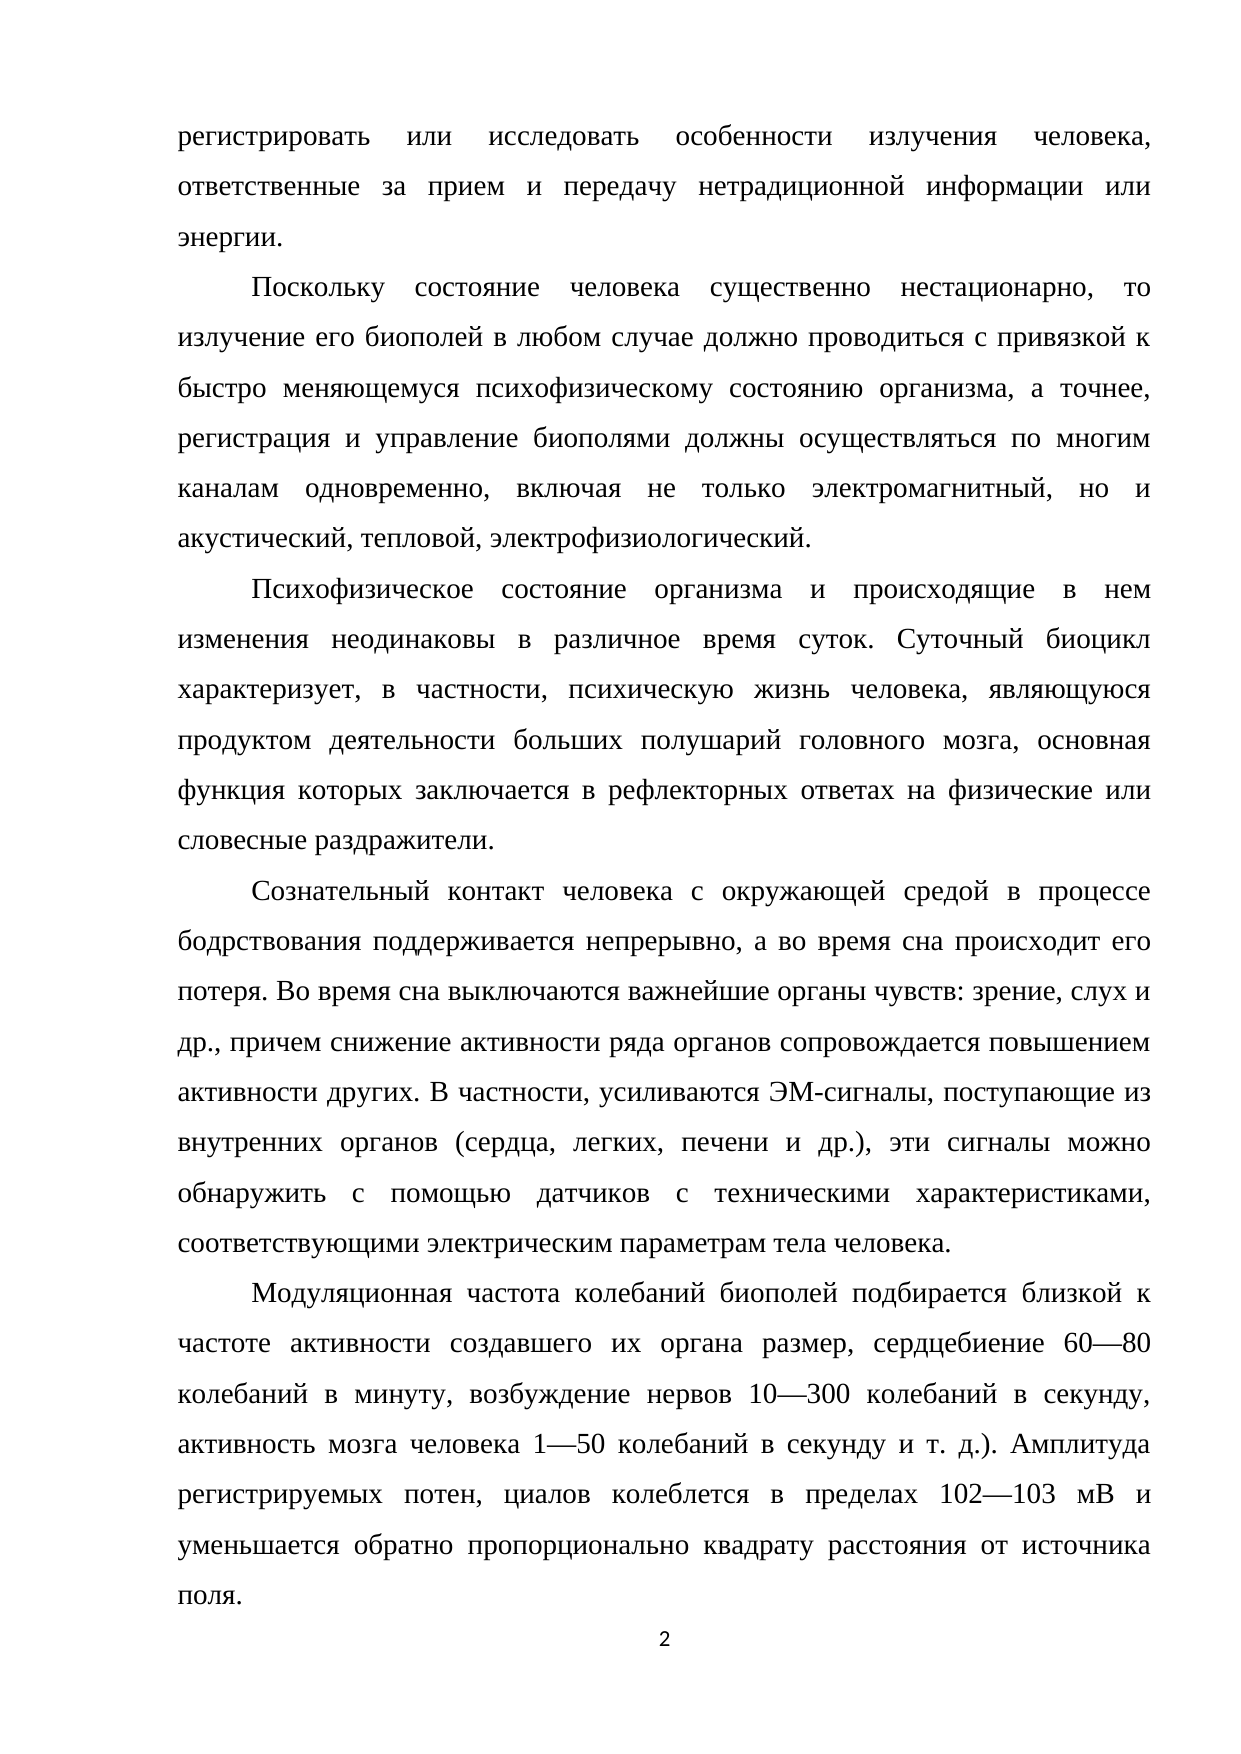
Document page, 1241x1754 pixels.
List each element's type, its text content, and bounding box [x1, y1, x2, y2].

text Модуляционная частота колебаний биополей подбирается близкой к частоте активности создавшего их органа размер, сердцебиение 60—80 колебаний в минуту, возбуждение нервов 10—300 колебаний в секунду, активность мозга человека 1—50 колебаний в секунду и т. д.). Амплитуда регистрируемых потен, циалов колеблется в пределах 102—103 мВ и уменьшается обратно пропорционально квадрату расстояния от источника поля. [177, 1275, 1152, 1611]
text Психофизическое состояние организма и происходящие в нем изменения неодинаковы в различное время суток. Суточный биоцикл характеризует, в частности, психическую жизнь человека, являющуюся продуктом деятельности больших полушарий головного мозга, основная функция которых заключается в рефлекторных ответах на физические или словесные раздражители. [177, 571, 1152, 856]
text Поскольку состояние человека существенно нестационарно, то излучение его биополей в любом случае должно проводиться с привязкой к быстро меняющемуся психофизическому состоянию организма, а точнее, регистрация и управление биополями должны осуществляться по многим каналам одновременно, включая не только электромагнитный, но и акустический, тепловой, электрофизиологический. [177, 269, 1152, 554]
text Сознательный контакт человека с окружающей средой в процессе бодрствования поддерживается непрерывно, а во время сна происходит его потеря. Во время сна выключаются важнейшие органы чувств: зрение, слух и др., причем снижение активности ряда органов сопровождается повышением активности других. В частности, усиливаются ЭМ-сигналы, поступающие из внутренних органов (сердца, легких, печени и др.), эти сигналы можно обнаружить с помощью датчиков с техническими характеристиками, соответствующими электрическим параметрам тела человека. [177, 873, 1152, 1258]
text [177, 118, 1152, 252]
